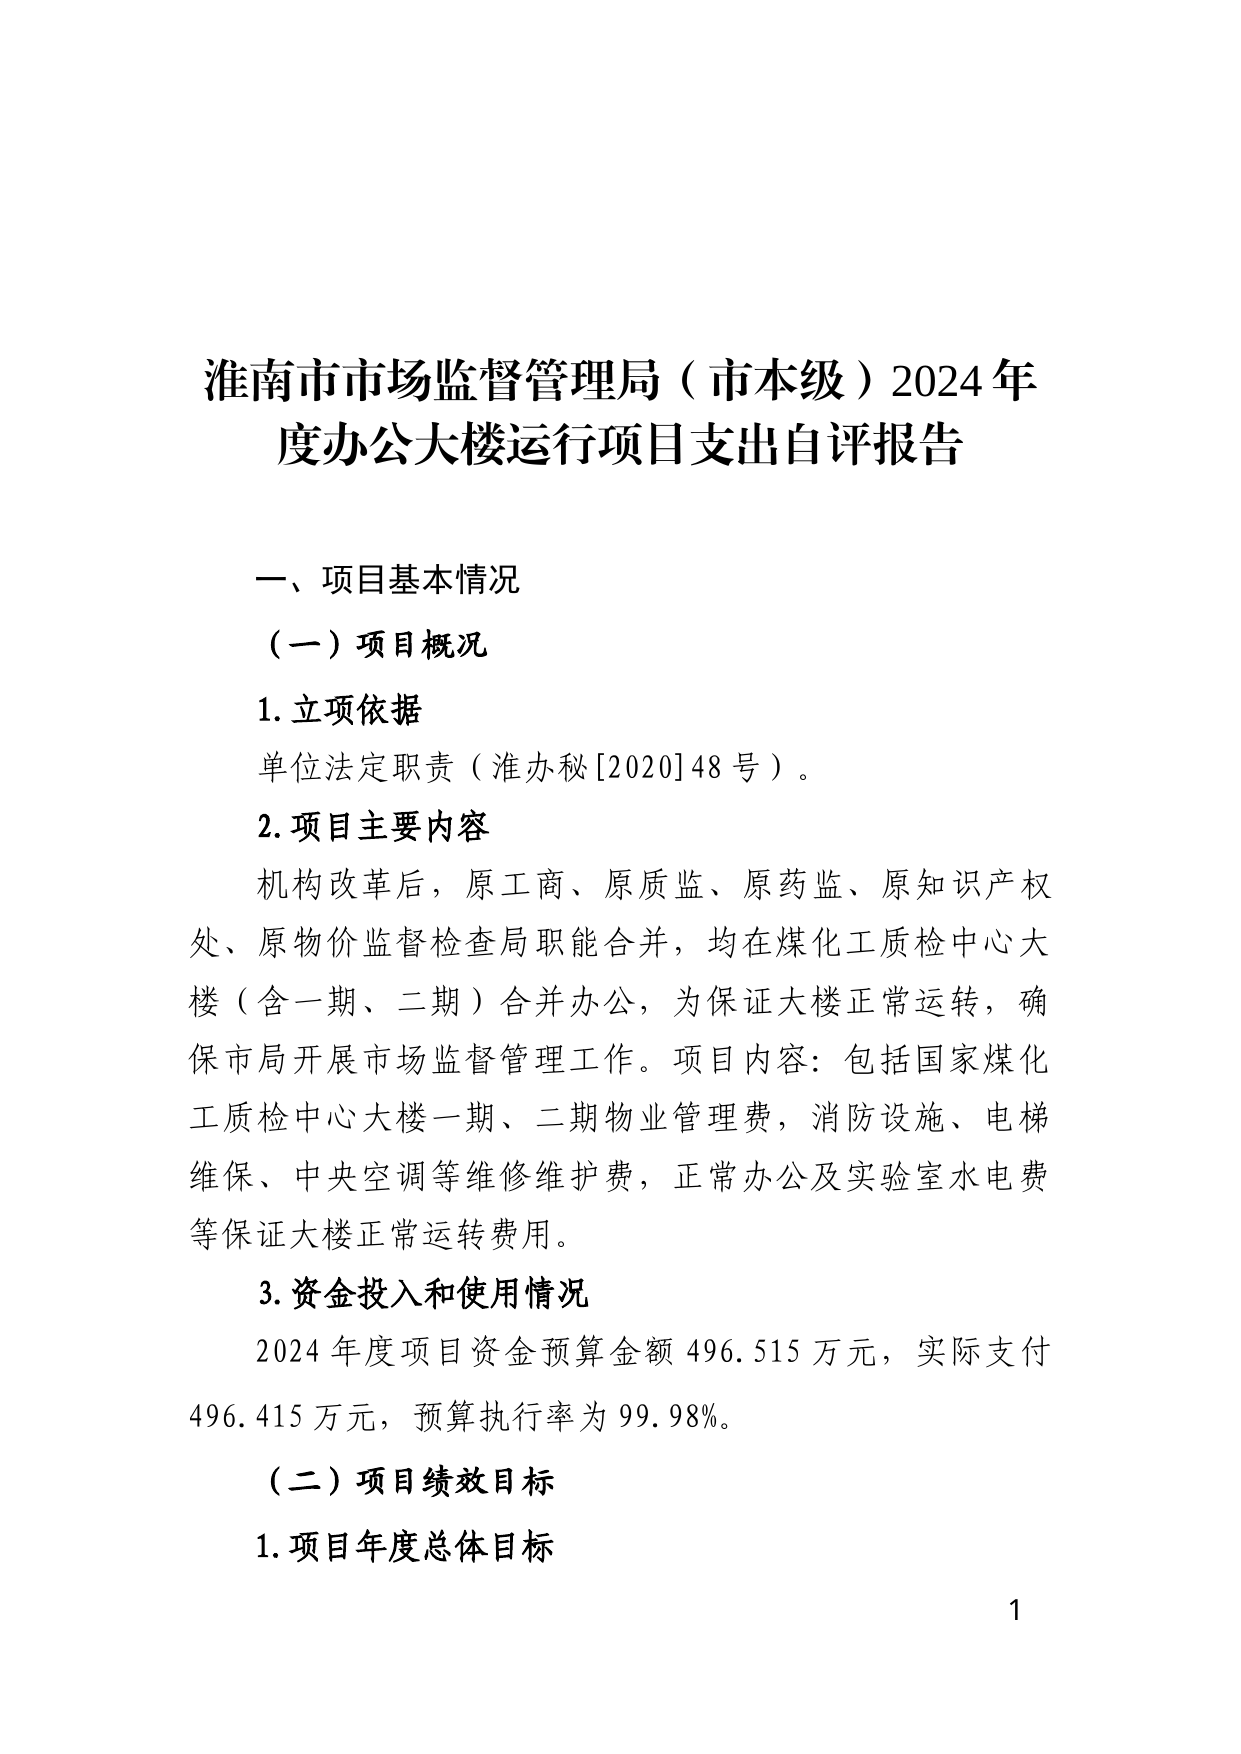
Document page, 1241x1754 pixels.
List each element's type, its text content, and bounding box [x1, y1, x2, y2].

text （二）项目绩效目标 [187, 1446, 1053, 1511]
text 机构改革后，原工商、原质监、原药监、原知识产权处、原物价监督检查局职能合并，均在煤化工质检中心大楼（含一期、二期）合并办公，为保证大楼正常运转，确保市局开展市场监督管理工作。项目内容：包括国家煤化工质检中心大楼一期、二期物业管理费，消防设施、电梯维保、中央空调等维修维护费，正常办公及实验室水电费等保证大楼正常运转费用。 [187, 850, 1053, 1258]
text 一、项目基本情况 [187, 545, 1053, 610]
text 1.立项依据 [187, 675, 1053, 733]
text 2.项目主要内容 [187, 791, 1053, 850]
text （一）项目概况 [187, 610, 1053, 675]
text 单位法定职责（淮办秘[2020]48号）。 [187, 733, 1053, 791]
text 3.资金投入和使用情况 [187, 1258, 1053, 1316]
text 2024年度项目资金预算金额496.515万元，实际支付496.415万元，预算执行率为99.98%。 [187, 1316, 1053, 1446]
text 淮南市市场监督管理局（市本级）2024年度办公大楼运行项目支出自评报告 [187, 350, 1053, 480]
text 1.项目年度总体目标 [187, 1511, 1053, 1576]
